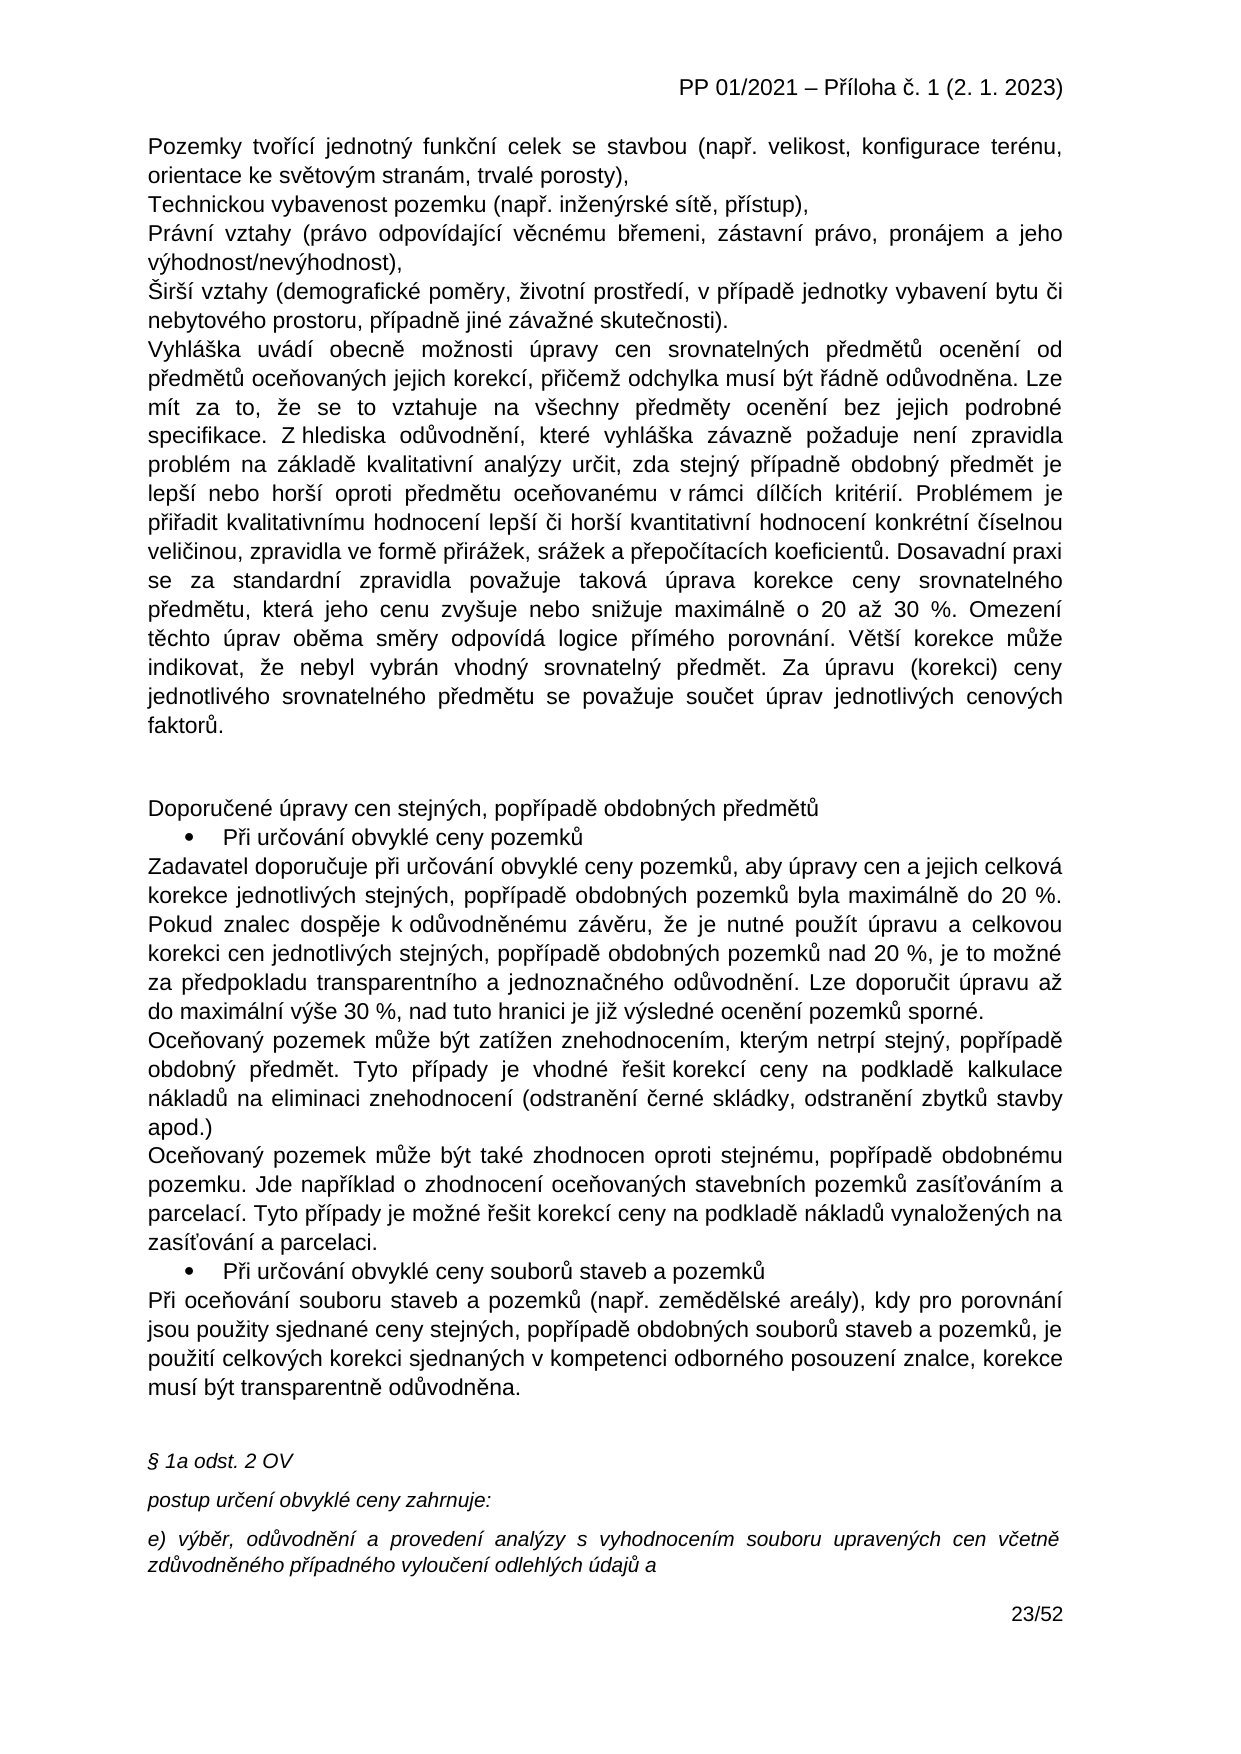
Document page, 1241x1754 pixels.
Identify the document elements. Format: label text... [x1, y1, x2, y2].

list Zadavatel doporučuje při určování obvyklé ceny pozemků, aby úpravy cen a jejich celková korekce jednotlivých stejných, popřípadě obdobných pozemků byla maximálně do 20 %. Pokud znalec dospěje k odůvodněnému závěru, že je nutné použít úpravu a celkovou korekci cen jednotlivých stejných, popřípadě obdobných pozemků nad 20 %, je to možné za předpokladu transparentního a jednoznačného odůvodnění. Lze doporučit úpravu až do maximální výše 30 %, nad tuto hranici je již výsledné ocenění pozemků sporné. [148, 853, 1063, 1024]
list Technickou vybavenost pozemku (např. inženýrské sítě, přístup), [148, 191, 1063, 217]
text postup určení obvyklé ceny zahrnuje: [148, 1488, 1063, 1512]
list Širší vztahy (demografické poměry, životní prostředí, v případě jednotky vybavení bytu či nebytového prostoru, případně jiné závažné skutečnosti). [148, 278, 1063, 333]
list Oceňovaný pozemek může být také zhodnocen oproti stejnému, popřípadě obdobnému pozemku. Jde například o zhodnocení oceňovaných stavebních pozemků zasíťováním a parcelací. Tyto případy je možné řešit korekcí ceny na podkladě nákladů vynaložených na zasíťování a parcelaci. [148, 1142, 1063, 1256]
text § 1a odst. 2 OV [148, 1449, 1063, 1473]
list Vyhláška uvádí obecně možnosti úpravy cen srovnatelných předmětů ocenění od předmětů oceňovaných jejich korekcí, přičemž odchylka musí být řádně odůvodněna. Lze mít za to, že se to vztahuje na všechny předměty ocenění bez jejich podrobné specifikace. Z hlediska odůvodnění, které vyhláška závazně požaduje není zpravidla problém na základě kvalitativní analýzy určit, zda stejný případně obdobný předmět je lepší nebo horší oproti předmětu oceňovanému v rámci dílčích kritérií. Problémem je přiřadit kvalitativnímu hodnocení lepší či horší kvantitativní hodnocení konkrétní číselnou veličinou, zpravidla ve formě přirážek, srážek a přepočítacích koeficientů. Dosavadní praxi se za standardní zpravidla považuje taková úprava korekce ceny srovnatelného předmětu, která jeho cenu zvyšuje nebo snižuje maximálně o 20 až 30 %. Omezení těchto úprav oběma směry odpovídá logice přímého porovnání. Větší korekce může indikovat, že nebyl vybrán vhodný srovnatelný předmět. Za úpravu (korekci) ceny jednotlivého srovnatelného předmětu se považuje součet úprav jednotlivých cenových faktorů. [148, 336, 1063, 738]
list Právní vztahy (právo odpovídající věcnému břemeni, zástavní právo, pronájem a jeho výhodnost/nevýhodnost), [148, 220, 1063, 275]
list Při oceňování souboru staveb a pozemků (např. zemědělské areály), kdy pro porovnání jsou použity sjednané ceny stejných, popřípadě obdobných souborů staveb a pozemků, je použití celkových korekci sjednaných v kompetenci odborného posouzení znalce, korekce musí být transparentně odůvodněna. [148, 1287, 1063, 1401]
list Doporučené úpravy cen stejných, popřípadě obdobných předmětů [148, 795, 1063, 821]
list Oceňovaný pozemek může být zatížen znehodnocením, kterým netrpí stejný, popřípadě obdobný předmět. Tyto případy je vhodné řešit korekcí ceny na podkladě kalkulace nákladů na eliminaci znehodnocení (odstranění černé skládky, odstranění zbytků stavby apod.) [148, 1027, 1063, 1140]
list Pozemky tvořící jednotný funkční celek se stavbou (např. velikost, konfigurace terénu, orientace ke světovým stranám, trvalé porosty), [148, 133, 1063, 188]
text e) výběr, odůvodnění a provedení analýzy s vyhodnocením souboru upravených cen včetně zdůvodněného případného vyloučení odlehlých údajů a [148, 1527, 1063, 1577]
list Při určování obvyklé ceny souborů staveb a pozemků [185, 1258, 1063, 1285]
list Při určování obvyklé ceny pozemků [185, 824, 1063, 850]
